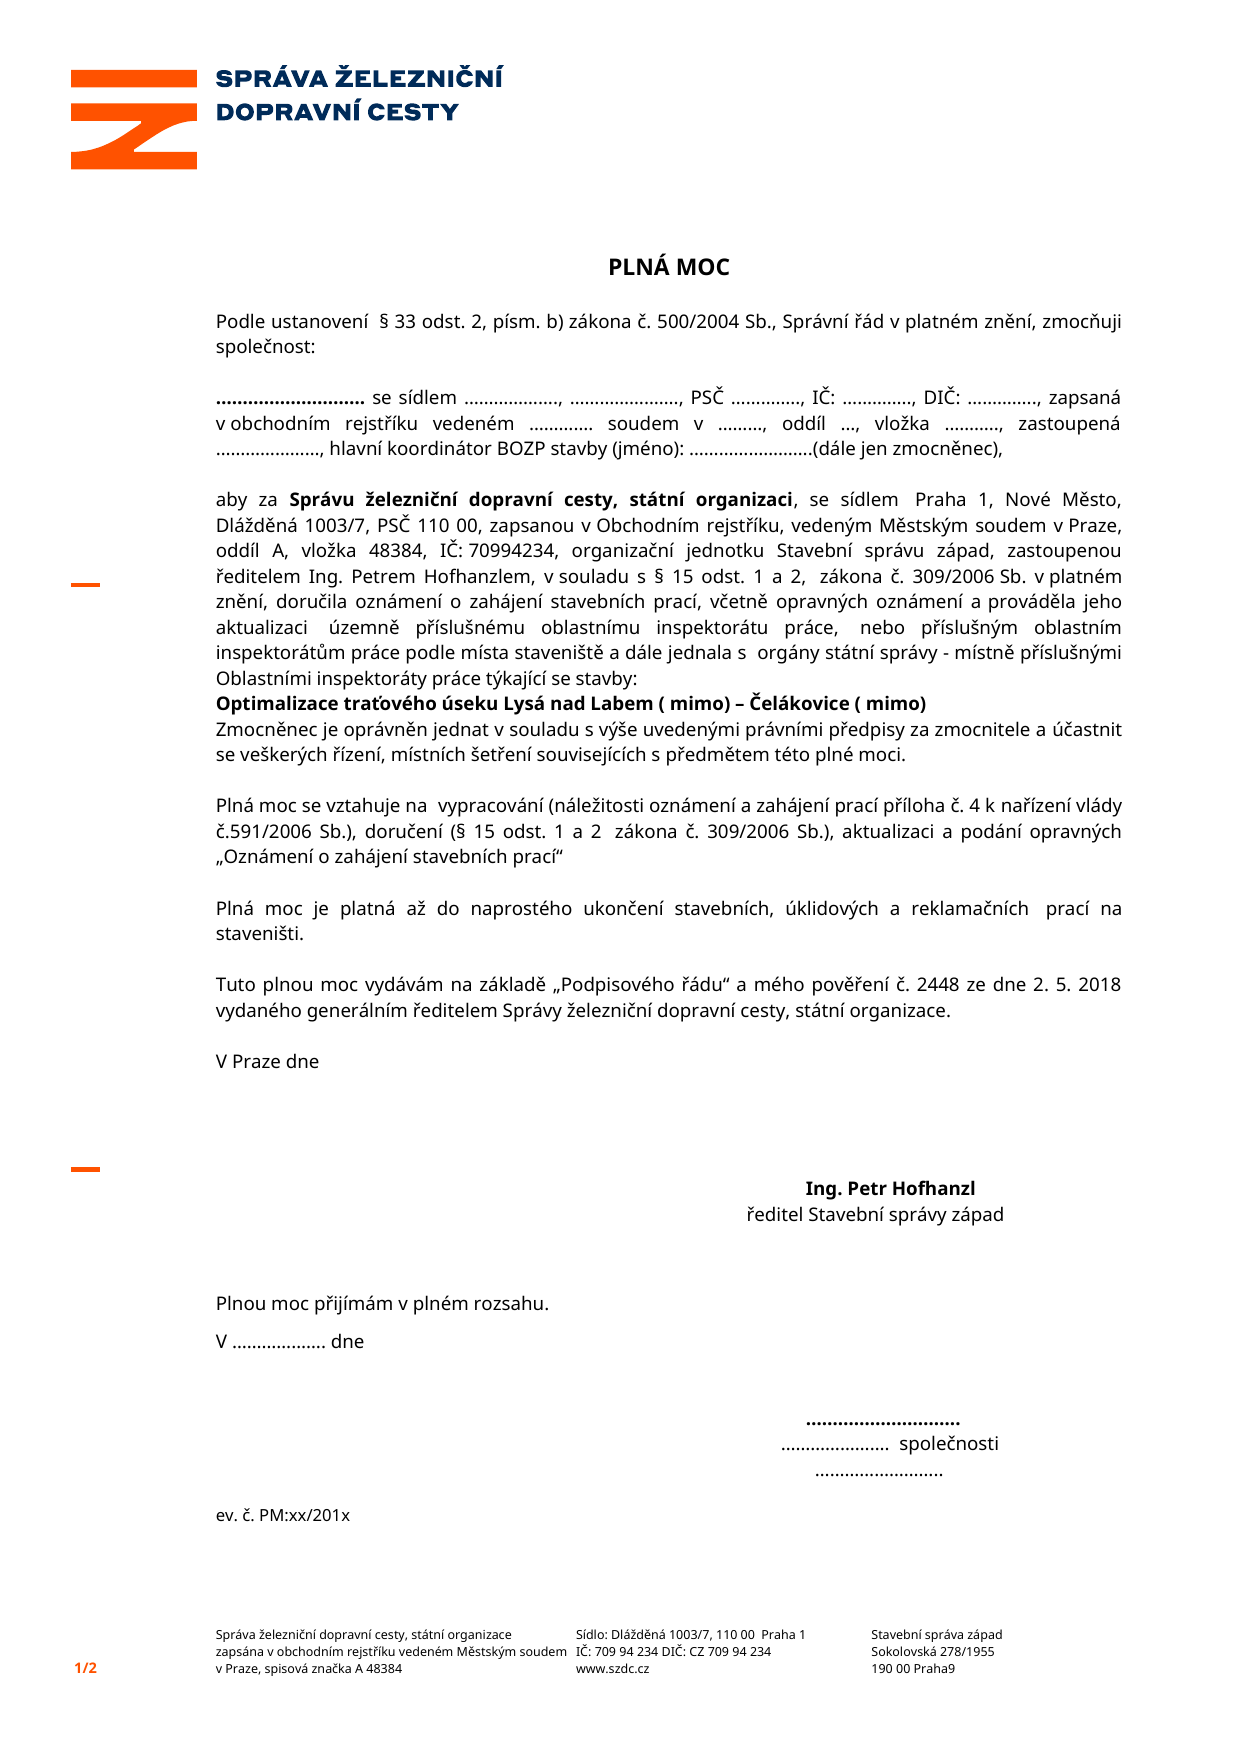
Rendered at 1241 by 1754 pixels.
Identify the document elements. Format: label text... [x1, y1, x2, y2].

text Zmocněnec je oprávněn jednat v souladu s výše uvedenými právními předpisy za zmocnitele a účastnit se veškerých řízení, místních šetření souvisejících s předmětem této plné moci. [216, 716, 1122, 767]
text Tuto plnou moc vydávám na základě „Podpisového řádu“ a mého pověření č. 2448 ze dne 2. 5. 2018 vydaného generálním ředitelem Správy železniční dopravní cesty, státní organizace. [216, 971, 1122, 1022]
text ev. č. PM:xx/201x [216, 1504, 1122, 1527]
text PLNÁ MOC [216, 251, 1122, 282]
text ………………………. se sídlem ………………., …………………., PSČ ………….., IČ: ………….., DIČ: ………….., zapsaná v obchodním rejstříku vedeném …………. soudem v ………, oddíl …, vložka ……….., zastoupená …………………, hlavní koordinátor BOZP stavby (jméno): …………………….(dále jen zmocněnec), [216, 384, 1122, 461]
text …………………. společnosti [658, 1430, 1122, 1456]
text Ing. Petr Hofhanzl [216, 1176, 1122, 1201]
text Podle ustanovení § 33 odst. 2, písm. b) zákona č. 500/2004 Sb., Správní řád v platném znění, zmocňuji společnost: [216, 308, 1122, 359]
text V ………………. dne [216, 1328, 1122, 1354]
text Plná moc je platná až do naprostého ukončení stavebních, úklidových a reklamačních prací na staveništi. [216, 895, 1122, 946]
text …………………….. [658, 1456, 1122, 1481]
text ředitel Stavební správy západ [216, 1201, 1122, 1227]
text Plnou moc přijímám v plném rozsahu. [216, 1290, 1122, 1316]
text Optimalizace traťového úseku Lysá nad Labem ( mimo) – Čelákovice ( mimo) [216, 691, 1122, 716]
text aby za Správu železniční dopravní cesty, státní organizaci, se sídlem Praha 1, Nové Město, Dlážděná 1003/7, PSČ 110 00, zapsanou v Obchodním rejstříku, vedeným Městským soudem v Praze, oddíl A, vložka 48384, IČ: 70994234, organizační jednotku Stavební správu západ, zastoupenou ředitelem Ing. Petrem Hofhanzlem, v souladu s § 15 odst. 2, zákona č. 309/2006 Sb. v platném znění, doručila oznámení o zahájení stavebních prací, včetně opravných oznámení a prováděla jeho aktualizaci územně příslušnému oblastnímu inspektorátu práce, nebo příslušným oblastním inspektorátům práce podle místa staveniště a dále jednala s orgány státní správy - místně příslušnými Oblastními inspektoráty práce týkající se stavby: [216, 487, 1122, 691]
text V Praze dne [216, 1048, 1122, 1073]
text ……………………….. [732, 1405, 1122, 1430]
text Plná moc se vztahuje na vypracování (náležitosti oznámení a zahájení prací příloha č. 4 k nařízení vlády č.591/2006 Sb.), doručení (§ 15 odst. 2 zákona č. 309/2006 Sb.), aktualizaci a podání opravných „Oznámení o zahájení stavebních prací“ [216, 793, 1122, 869]
